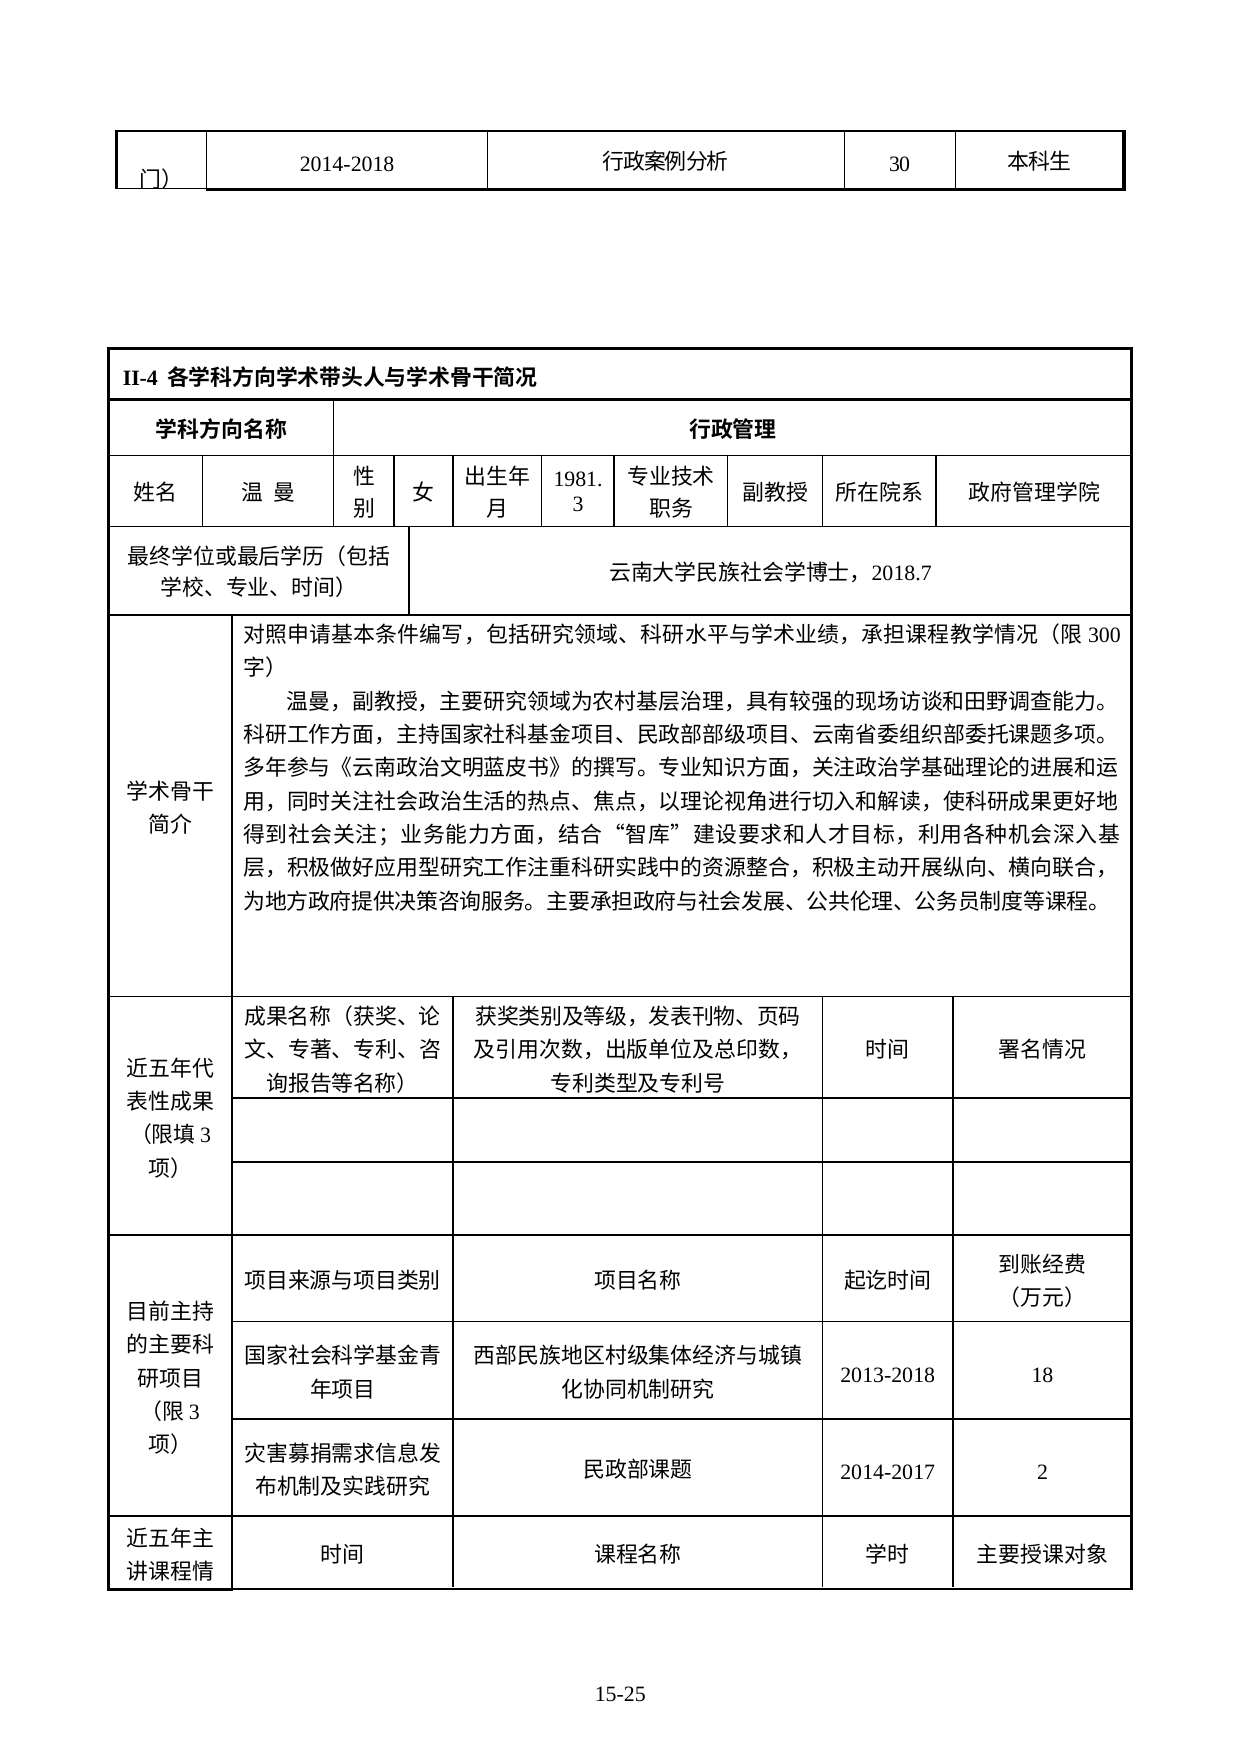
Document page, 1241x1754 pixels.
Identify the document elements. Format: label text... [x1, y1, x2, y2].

table_cell 学术骨干简介 [110, 616, 231, 996]
table_cell 副教授 [728, 456, 822, 526]
table_cell [823, 1099, 952, 1161]
table_cell 姓名 [110, 456, 202, 526]
table_cell 主要授课对象 [953, 1517, 1130, 1588]
table_cell 温 曼 [203, 456, 333, 526]
table_cell 行政管理 [334, 401, 1130, 454]
table_header II-4 各学科方向学术带头人与学术骨干简况 [110, 350, 1130, 397]
table_cell 项目名称 [454, 1236, 822, 1321]
table_cell 近五年代表性成果（限填3项） [110, 997, 231, 1234]
table_cell 项目来源与项目类别 [233, 1236, 452, 1321]
table_cell 成果名称（获奖、论文、专著、专利、咨询报告等名称） [233, 997, 452, 1097]
table_cell 灾害募捐需求信息发布机制及实践研究 [233, 1420, 452, 1515]
table_cell 学科方向名称 [110, 401, 333, 454]
table_cell 目前主持的主要科研项目（限3项） [110, 1236, 231, 1515]
table_cell 所在院系 [823, 456, 935, 526]
table_cell 课程名称 [453, 1517, 822, 1588]
table_cell 2 [954, 1420, 1130, 1515]
table_cell 专业技术 职务 [615, 456, 727, 526]
table_cell 最终学位或最后学历（包括学校、专业、时间） [110, 527, 408, 614]
table_cell [823, 1163, 952, 1234]
table_cell 时间 [233, 1517, 453, 1588]
table_cell 1981.3 [542, 456, 613, 526]
table_cell [454, 1099, 822, 1161]
table_cell 近五年主讲课程情况（限3门） [110, 1517, 231, 1588]
table_cell 西部民族地区村级集体经济与城镇化协同机制研究 [454, 1322, 822, 1418]
table_cell 云南大学民族社会学博士，2018.7 [410, 527, 1130, 614]
table_cell 政府管理学院 [937, 456, 1130, 526]
table_cell 到账经费 （万元） [954, 1236, 1130, 1321]
table_cell 署名情况 [954, 997, 1130, 1097]
table_cell 30 [845, 132, 955, 187]
table_cell [233, 1163, 452, 1234]
table_cell 起讫时间 [823, 1236, 952, 1321]
table_cell 民政部课题 [454, 1420, 822, 1515]
table_cell 国家社会科学基金青年项目 [233, 1322, 452, 1418]
table_cell 本科生 [956, 132, 1122, 187]
table_cell 出生年月 [454, 456, 541, 526]
table_cell 18 [954, 1322, 1130, 1418]
table_cell [454, 1163, 822, 1234]
table_cell 2013-2018 [823, 1322, 952, 1418]
table_cell 对照申请基本条件编写，包括研究领域、科研水平与学术业绩，承担课程教学情况（限300字） 温曼，副教授，主要研究领域为农村基层治理，具有较强的现场访谈和田野调查能力。科研工作方面，主持国家社科基金项目、民政部部级项目、云南省委组织部委托课题多项。多年参与《云南政治文明蓝皮书》的撰写。专业知识方面，关注政治学基础理论的进展和运用，同时关注社会政治生活的热点、焦点，以理论视角进行切入和解读，使科研成果更好地得到社会关注；业务能力方面，结合“智库”建设要求和人才目标，利用各种机会深入基层，积极做好应用型研究工作注重科研实践中的资源整合，积极主动开展纵向、横向联合，为地方政府提供决策咨询服务。主要承担政府与社会发展、公共伦理、公务员制度等课程。 [233, 616, 1130, 996]
table_cell 女 [395, 456, 452, 526]
table_cell 2014-2018 [207, 132, 487, 187]
table_cell 获奖类别及等级，发表刊物、页码及引用次数，出版单位及总印数，专利类型及专利号 [454, 997, 822, 1097]
table_cell 学时 [822, 1517, 953, 1588]
table_cell [954, 1163, 1130, 1234]
table_cell 行政案例分析 [488, 132, 844, 187]
table_cell 2014-2017 [823, 1420, 952, 1515]
table_cell 性别 [334, 456, 393, 526]
table_cell [233, 1099, 452, 1161]
table_cell [954, 1099, 1130, 1161]
table_cell 时间 [823, 997, 952, 1097]
